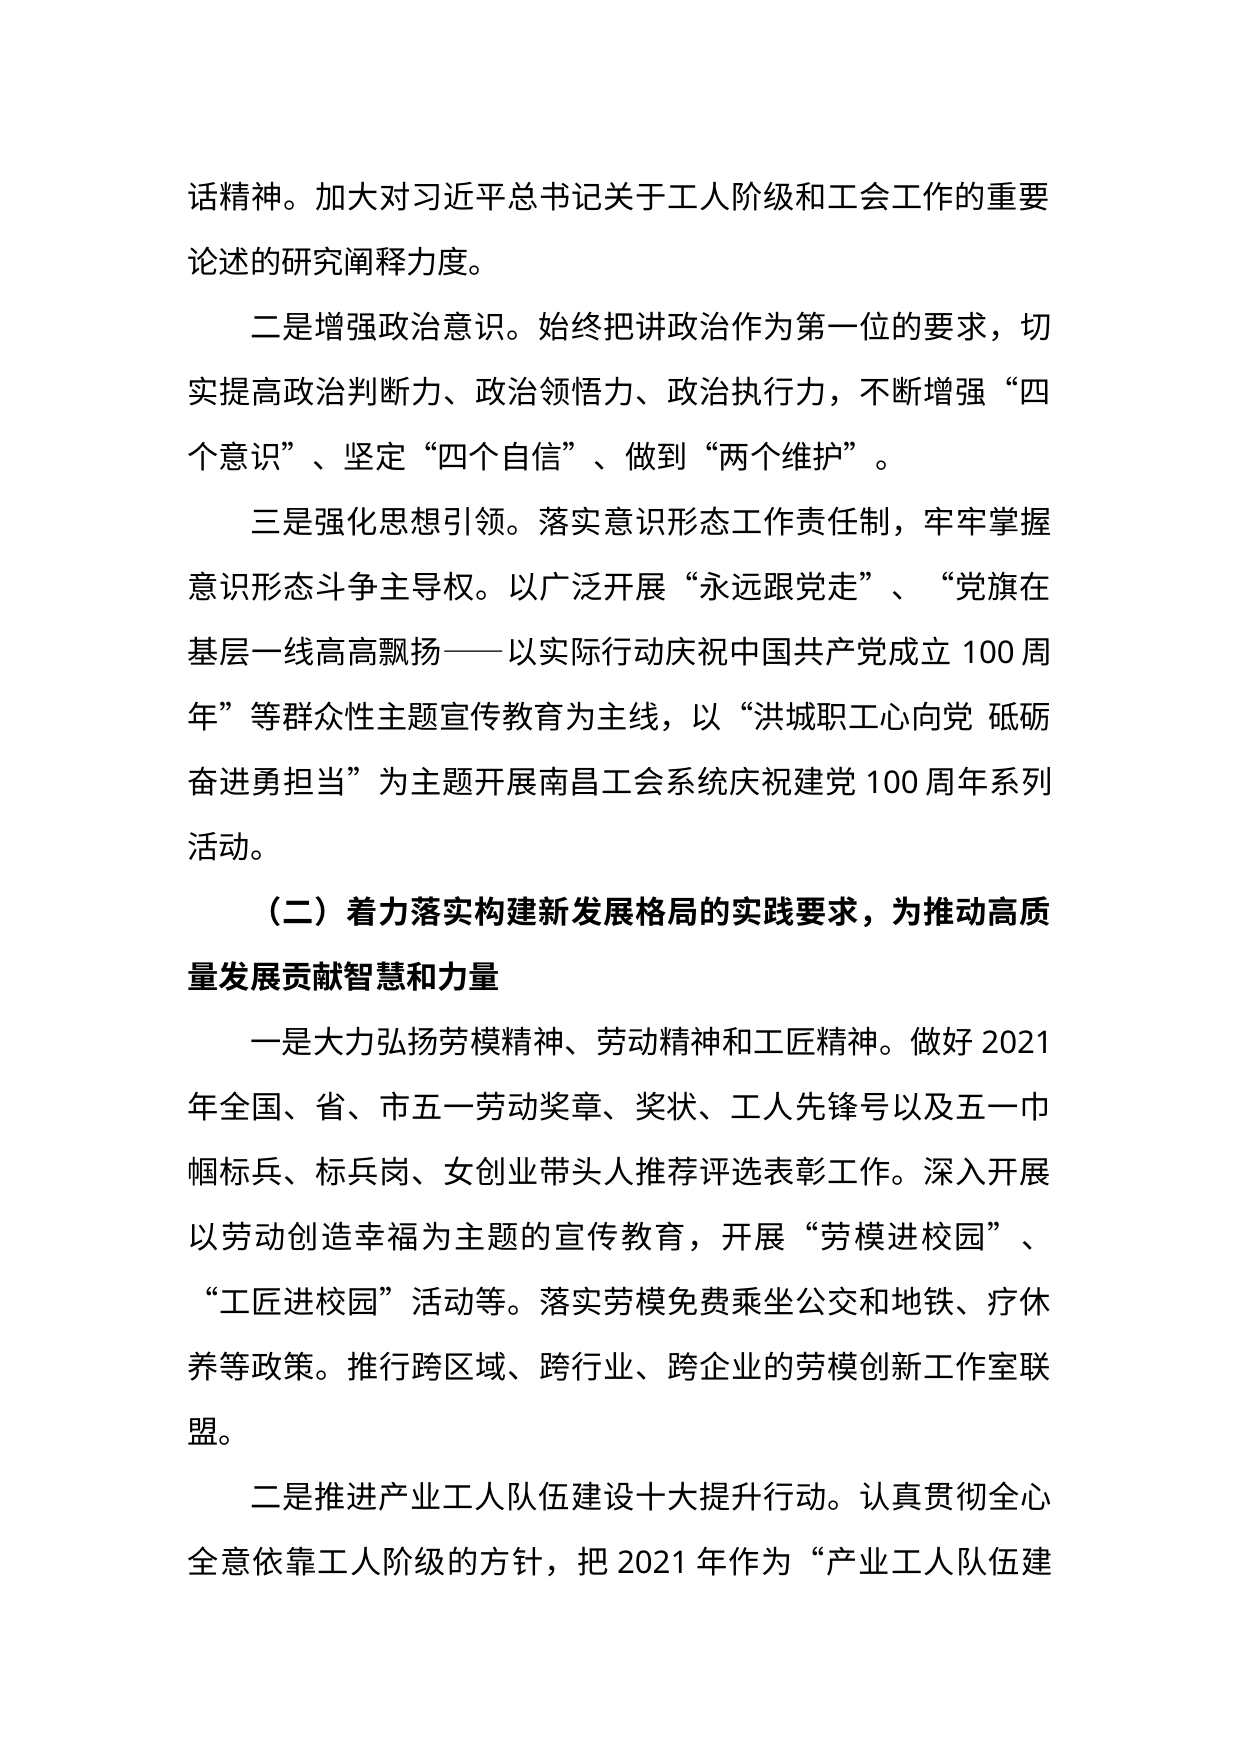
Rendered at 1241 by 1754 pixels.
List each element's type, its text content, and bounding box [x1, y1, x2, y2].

text 二是增强政治意识。始终把讲政治作为第一位的要求，切实提高政治判断力、政治领悟力、政治执行力，不断增强“四个意识”、坚定“四个自信”、做到“两个维护”。 [187, 292, 1053, 487]
text （二）着力落实构建新发展格局的实践要求，为推动高质量发展贡献智慧和力量 [187, 877, 1053, 1007]
text 三是强化思想引领。落实意识形态工作责任制，牢牢掌握意识形态斗争主导权。以广泛开展“永远跟党走”、“党旗在基层一线高高飘扬——以实际行动庆祝中国共产党成立100周年”等群众性主题宣传教育为主线，以“洪城职工心向党 砥砺奋进勇担当”为主题开展南昌工会系统庆祝建党100周年系列活动。 [187, 487, 1053, 877]
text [187, 1462, 1053, 1592]
text 一是大力弘扬劳模精神、劳动精神和工匠精神。做好2021年全国、省、市五一劳动奖章、奖状、工人先锋号以及五一巾帼标兵、标兵岗、女创业带头人推荐评选表彰工作。深入开展以劳动创造幸福为主题的宣传教育，开展“劳模进校园”、“工匠进校园”活动等。落实劳模免费乘坐公交和地铁、疗休养等政策。推行跨区域、跨行业、跨企业的劳模创新工作室联盟。 [187, 1007, 1053, 1462]
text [187, 162, 1053, 292]
